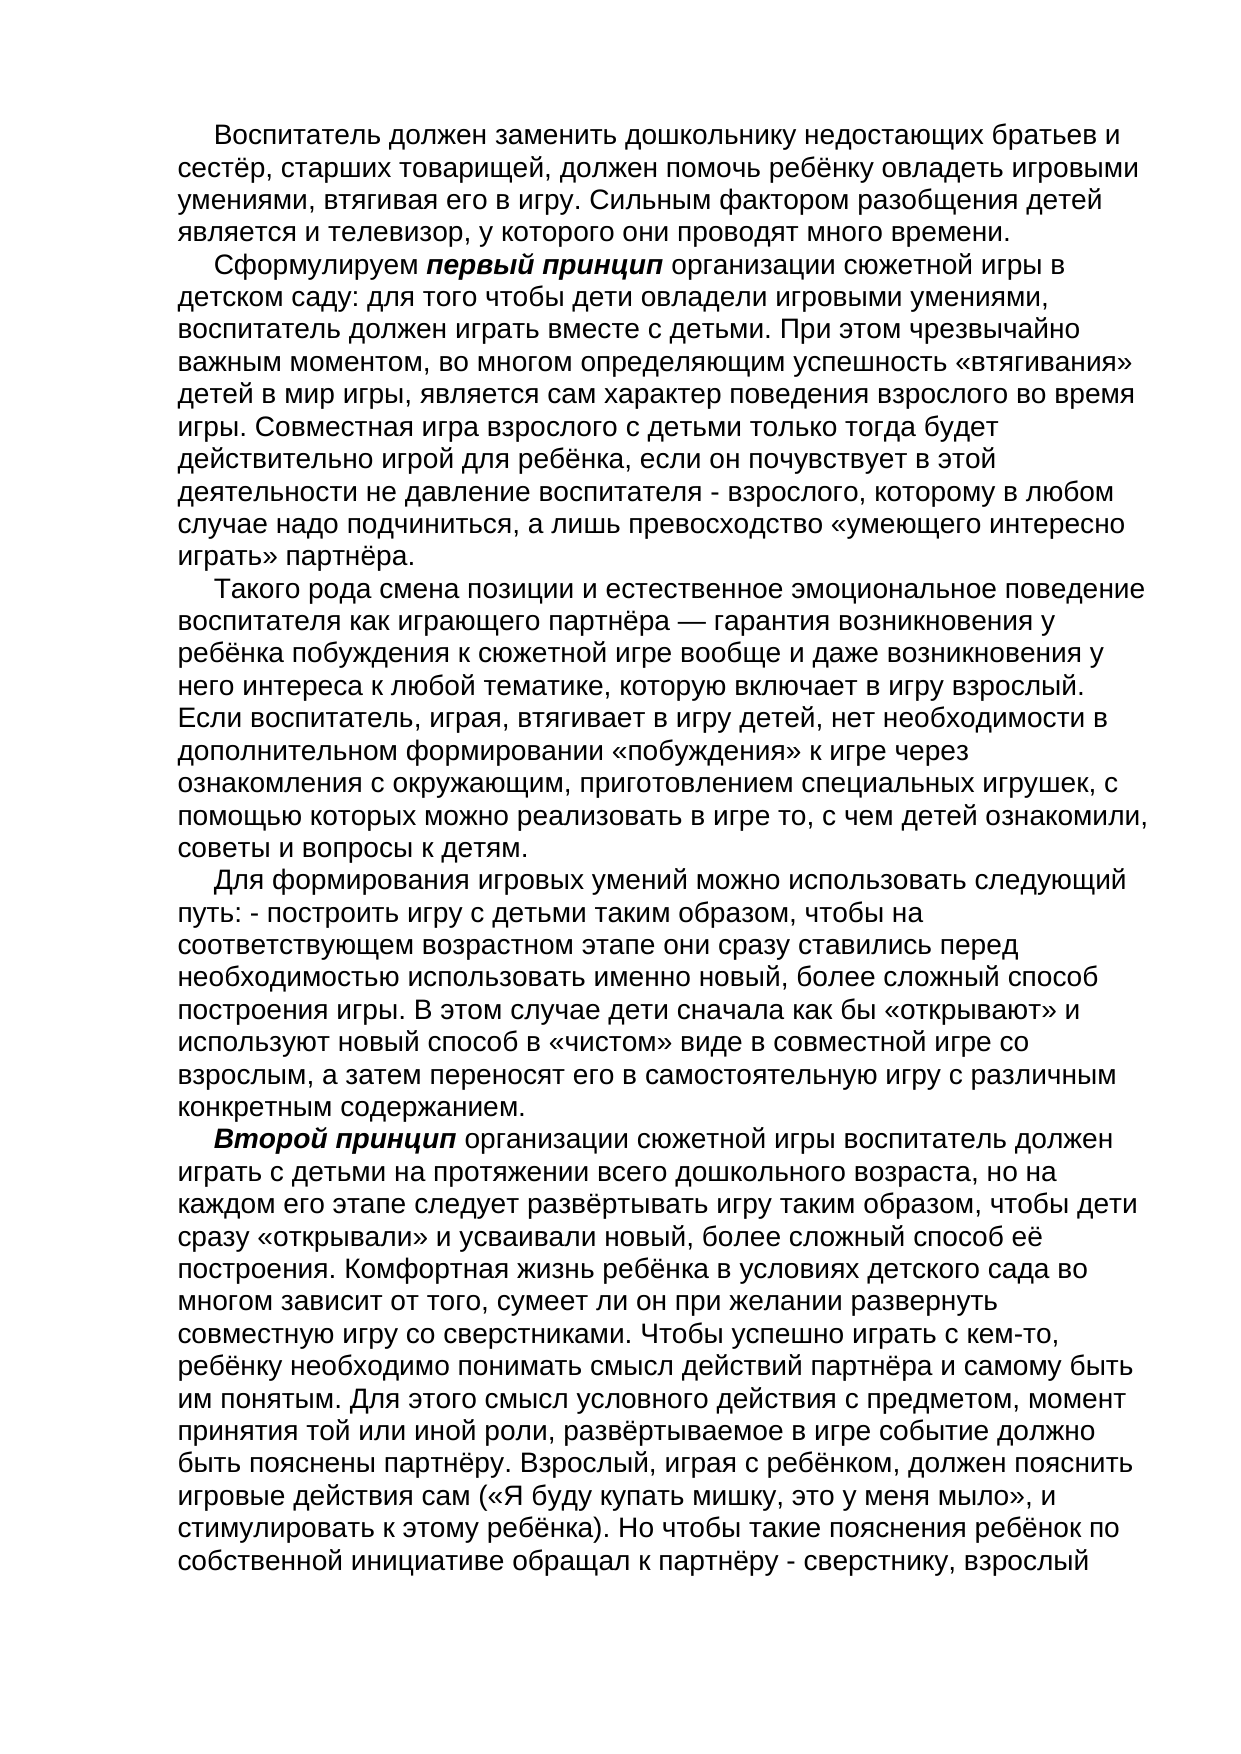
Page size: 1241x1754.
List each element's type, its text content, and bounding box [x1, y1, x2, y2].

text Такого рода смена позиции и естественное эмоциональное поведение воспитателя как играющего партнёра — гарантия возникновения у ребёнка побуждения к сюжетной игре вообще и даже возникновения у него интереса к любой тематике, которую включает в игру взрослый. Если воспитатель, играя, втягивает в игру детей, нет необходимости в дополнительном формировании «побуждения» к игре через ознакомления с окружающим, приготовлением специальных игрушек, с помощью которых можно реализовать в игре то, с чем детей ознакомили, советы и вопросы к детям. [177, 572, 1152, 863]
text Воспитатель должен заменить дошкольнику недостающих братьев и сестёр, старших товарищей, должен помочь ребёнку овладеть игровыми умениями, втягивая его в игру. Сильным фактором разобщения детей является и телевизор, у которого они проводят много времени. [177, 118, 1152, 248]
text Для формирования игровых умений можно использовать следующий путь: - построить игру с детьми таким образом, чтобы на соответствующем возрастном этапе они сразу ставились перед необходимостью использовать именно новый, более сложный способ построения игры. В этом случае дети сначала как бы «открывают» и используют новый способ в «чистом» виде в совместной игре со взрослым, а затем переносят его в самостоятельную игру с различным конкретным содержанием. [177, 863, 1152, 1122]
text Сформулируем первый принцип организации сюжетной игры в детском саду: для того чтобы дети овладели игровыми умениями, воспитатель должен играть вместе с детьми. При этом чрезвычайно важным моментом, во многом определяющим успешность «втягивания» детей в мир игры, является сам характер поведения взрослого во время игры. Совместная игра взрослого с детьми только тогда будет действительно игрой для ребёнка, если он почувствует в этой деятельности не давление воспитателя - взрослого, которому в любом случае надо подчиниться, а лишь превосходство «умеющего интересно играть» партнёра. [177, 248, 1152, 572]
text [177, 1122, 1152, 1576]
